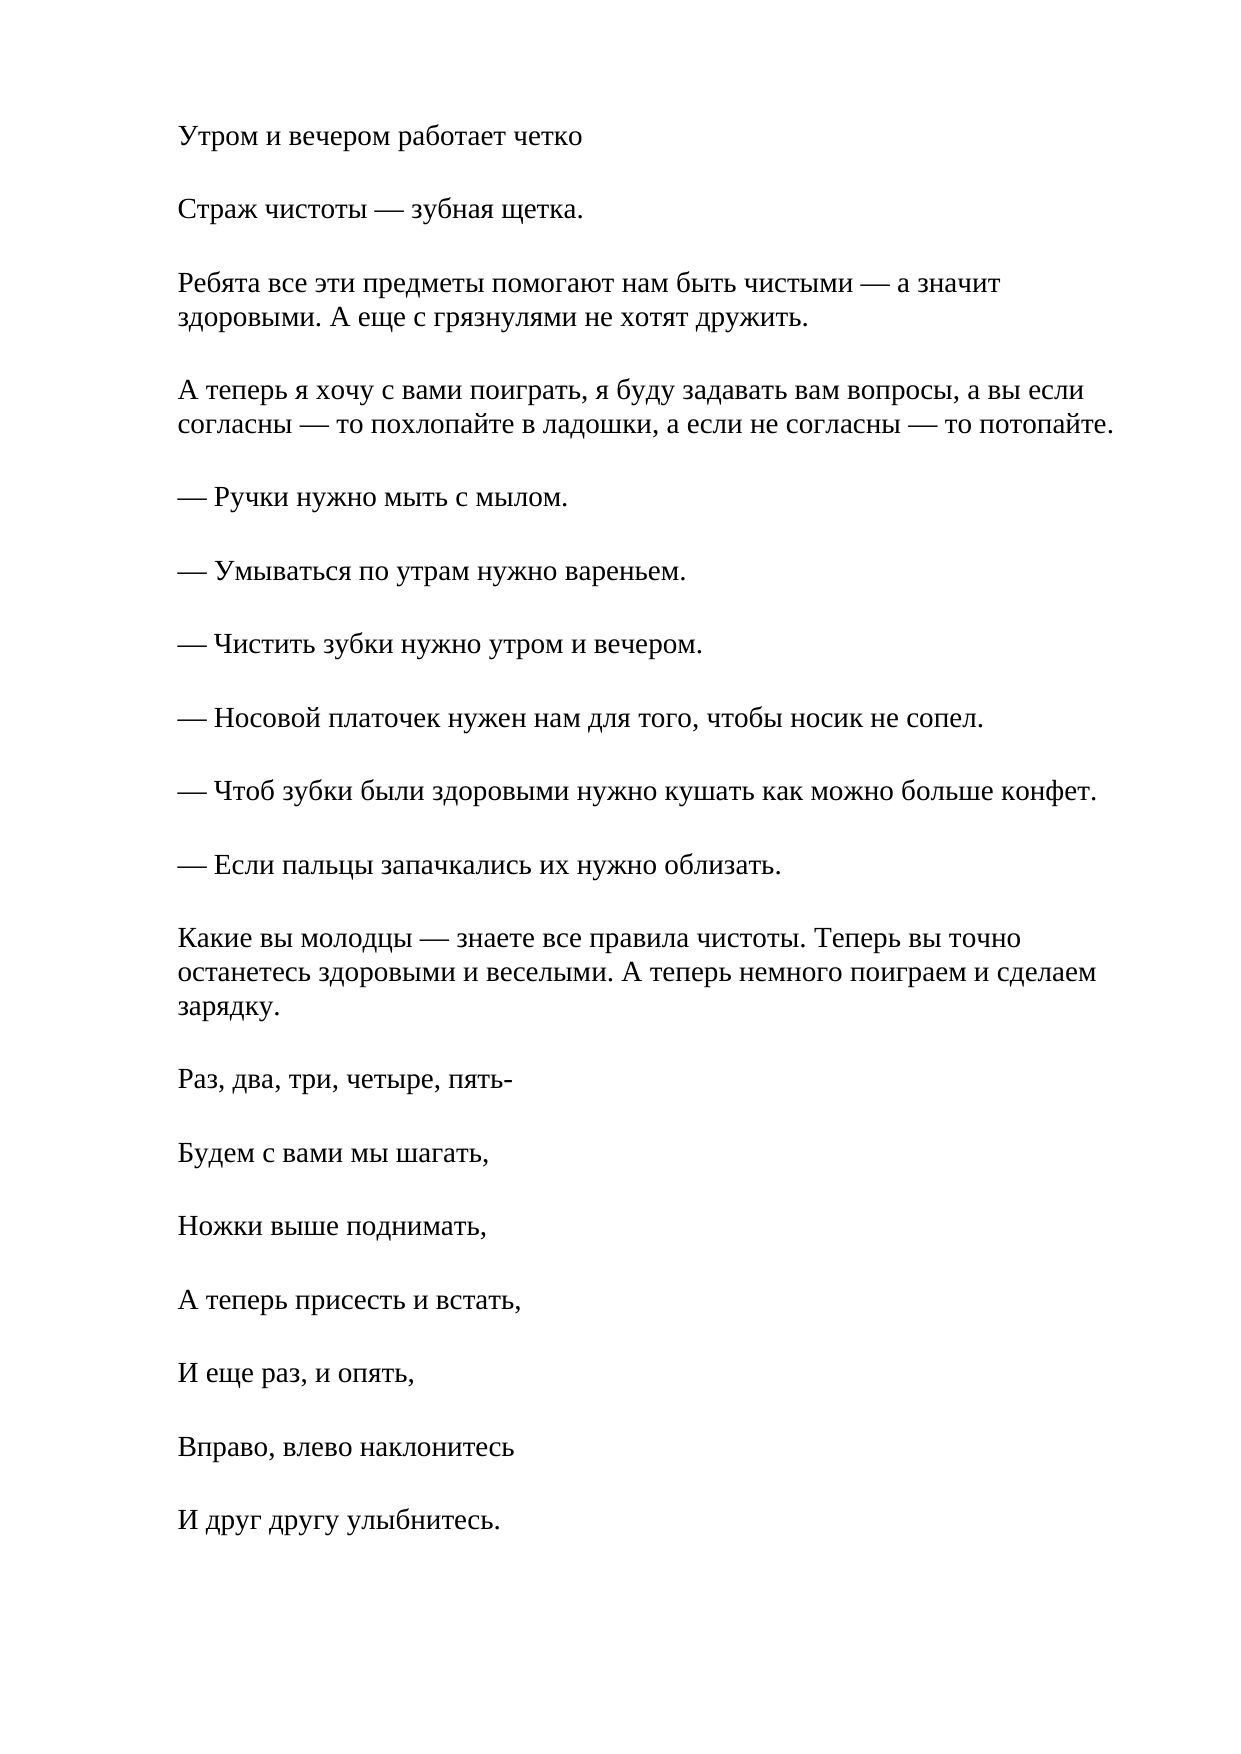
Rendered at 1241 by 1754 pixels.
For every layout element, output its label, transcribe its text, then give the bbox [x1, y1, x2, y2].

text А теперь присесть и встать, [177, 1282, 1152, 1315]
text — Чистить зубки нужно утром и вечером. [177, 626, 1152, 660]
text А теперь я хочу с вами поиграть, я буду задавать вам вопросы, а вы если согласны — то похлопайте в ладошки, а если не согласны — то потопайте. [177, 372, 1152, 439]
text Будем с вами мы шагать, [177, 1135, 1152, 1168]
text — Если пальцы запачкались их нужно облизать. [177, 847, 1152, 881]
text Ножки выше поднимать, [177, 1208, 1152, 1242]
text Утром и вечером работает четко [177, 118, 1152, 152]
text Страж чистоты — зубная щетка. [177, 192, 1152, 225]
text Вправо, влево наклонитесь [177, 1429, 1152, 1462]
text Какие вы молодцы — знаете все правила чистоты. Теперь вы точно останетесь здоровыми и веселыми. А теперь немного поиграем и сделаем зарядку. [177, 921, 1152, 1021]
text Ребята все эти предметы помогают нам быть чистыми — а значит здоровыми. А еще с грязнулями не хотят дружить. [177, 265, 1152, 332]
text И еще раз, и опять, [177, 1355, 1152, 1389]
text — Чтоб зубки были здоровыми нужно кушать как можно больше конфет. [177, 773, 1152, 807]
text — Носовой платочек нужен нам для того, чтобы носик не сопел. [177, 700, 1152, 733]
text — Умываться по утрам нужно вареньем. [177, 553, 1152, 586]
text И друг другу улыбнитесь. [177, 1502, 1152, 1536]
text — Ручки нужно мыть с мылом. [177, 479, 1152, 513]
text Раз, два, три, четыре, пять- [177, 1061, 1152, 1095]
